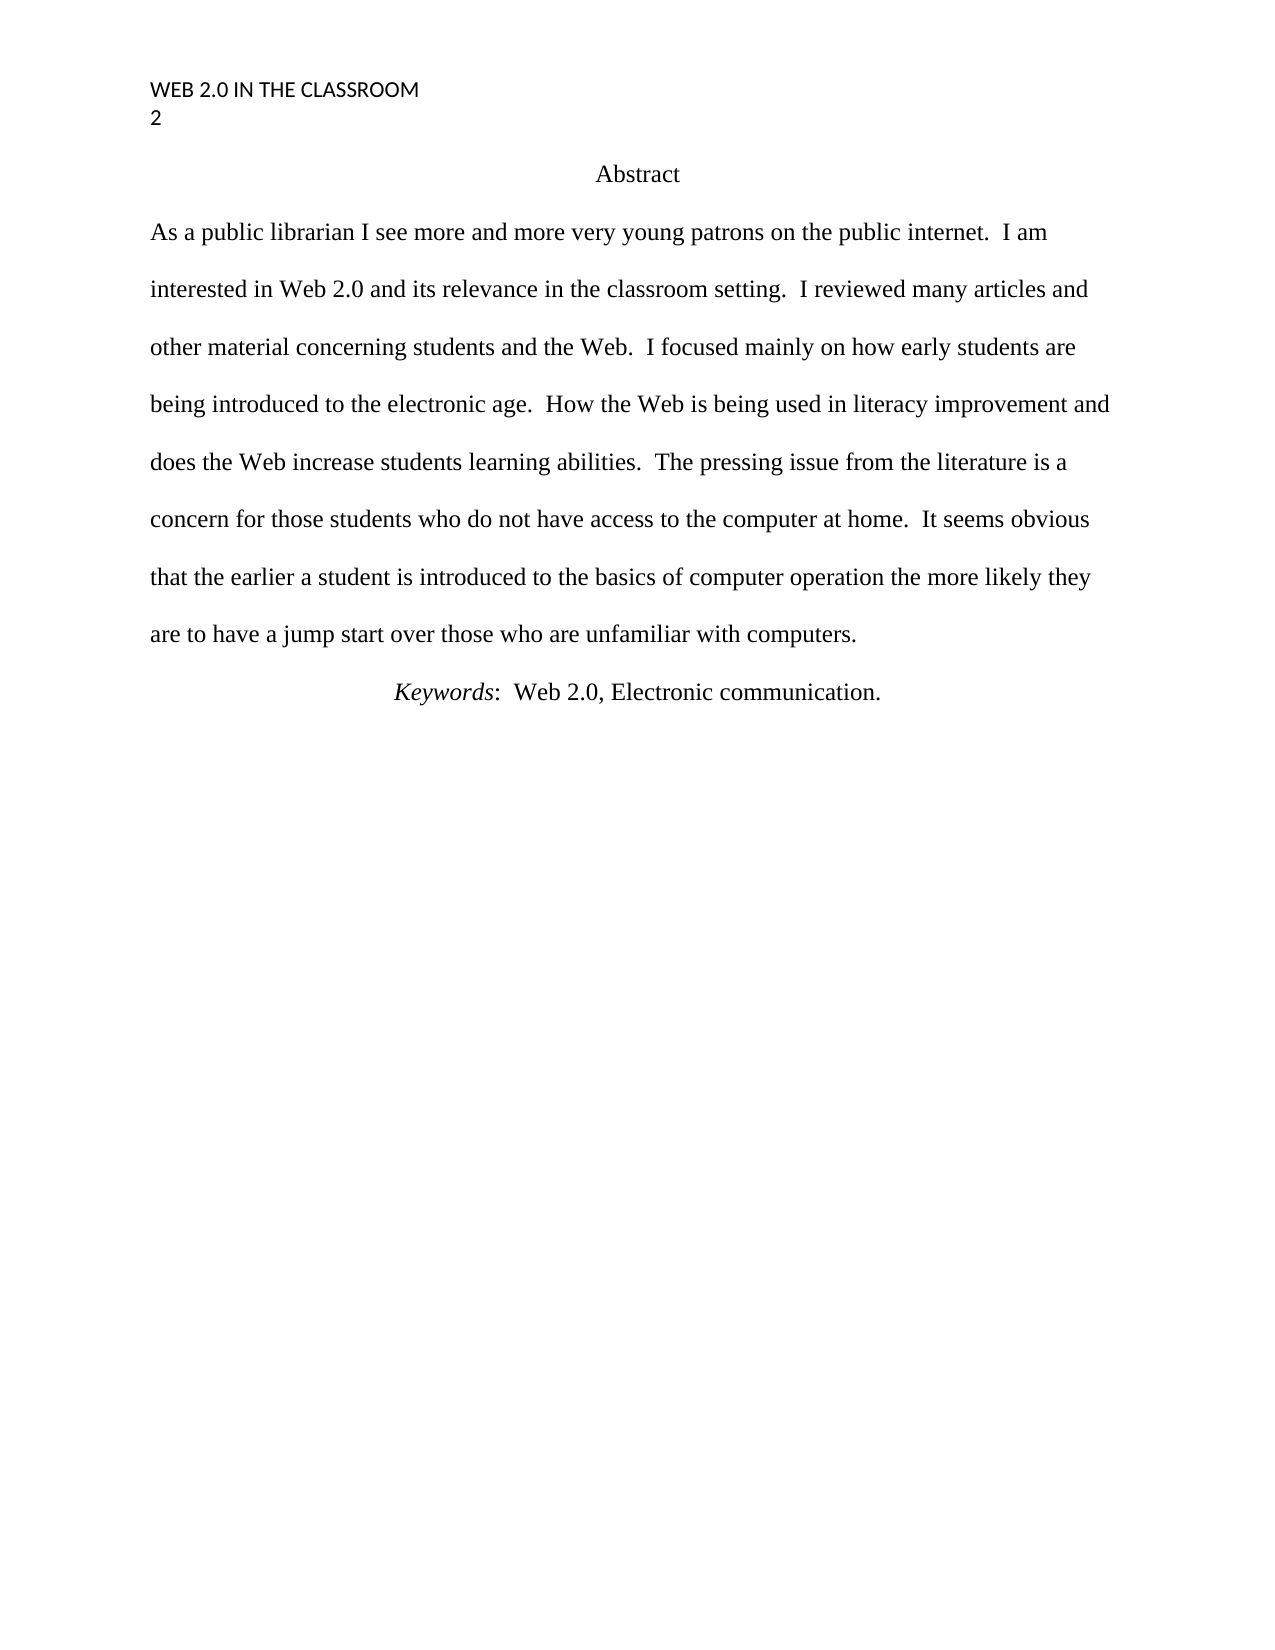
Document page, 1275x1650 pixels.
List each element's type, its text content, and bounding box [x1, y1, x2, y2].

text Abstract [150, 159, 1125, 188]
text As a public librarian I see more and more very young patrons on the public internet. I am interested in Web 2.0 and its relevance in the classroom setting. I reviewed many articles and other material concerning students and the Web. I focused mainly on how early students are being introduced to the electronic age. How the Web is being used in literacy improvement and does the Web increase students learning abilities. The pressing issue from the literature is a concern for those students who do not have access to the computer at home. It seems obvious that the earlier a student is introduced to the basics of computer operation the more likely they are to have a jump start over those who are unfamiliar with computers. [150, 217, 1125, 648]
text Keywords: Web 2.0, Electronic communication. [150, 677, 1125, 705]
